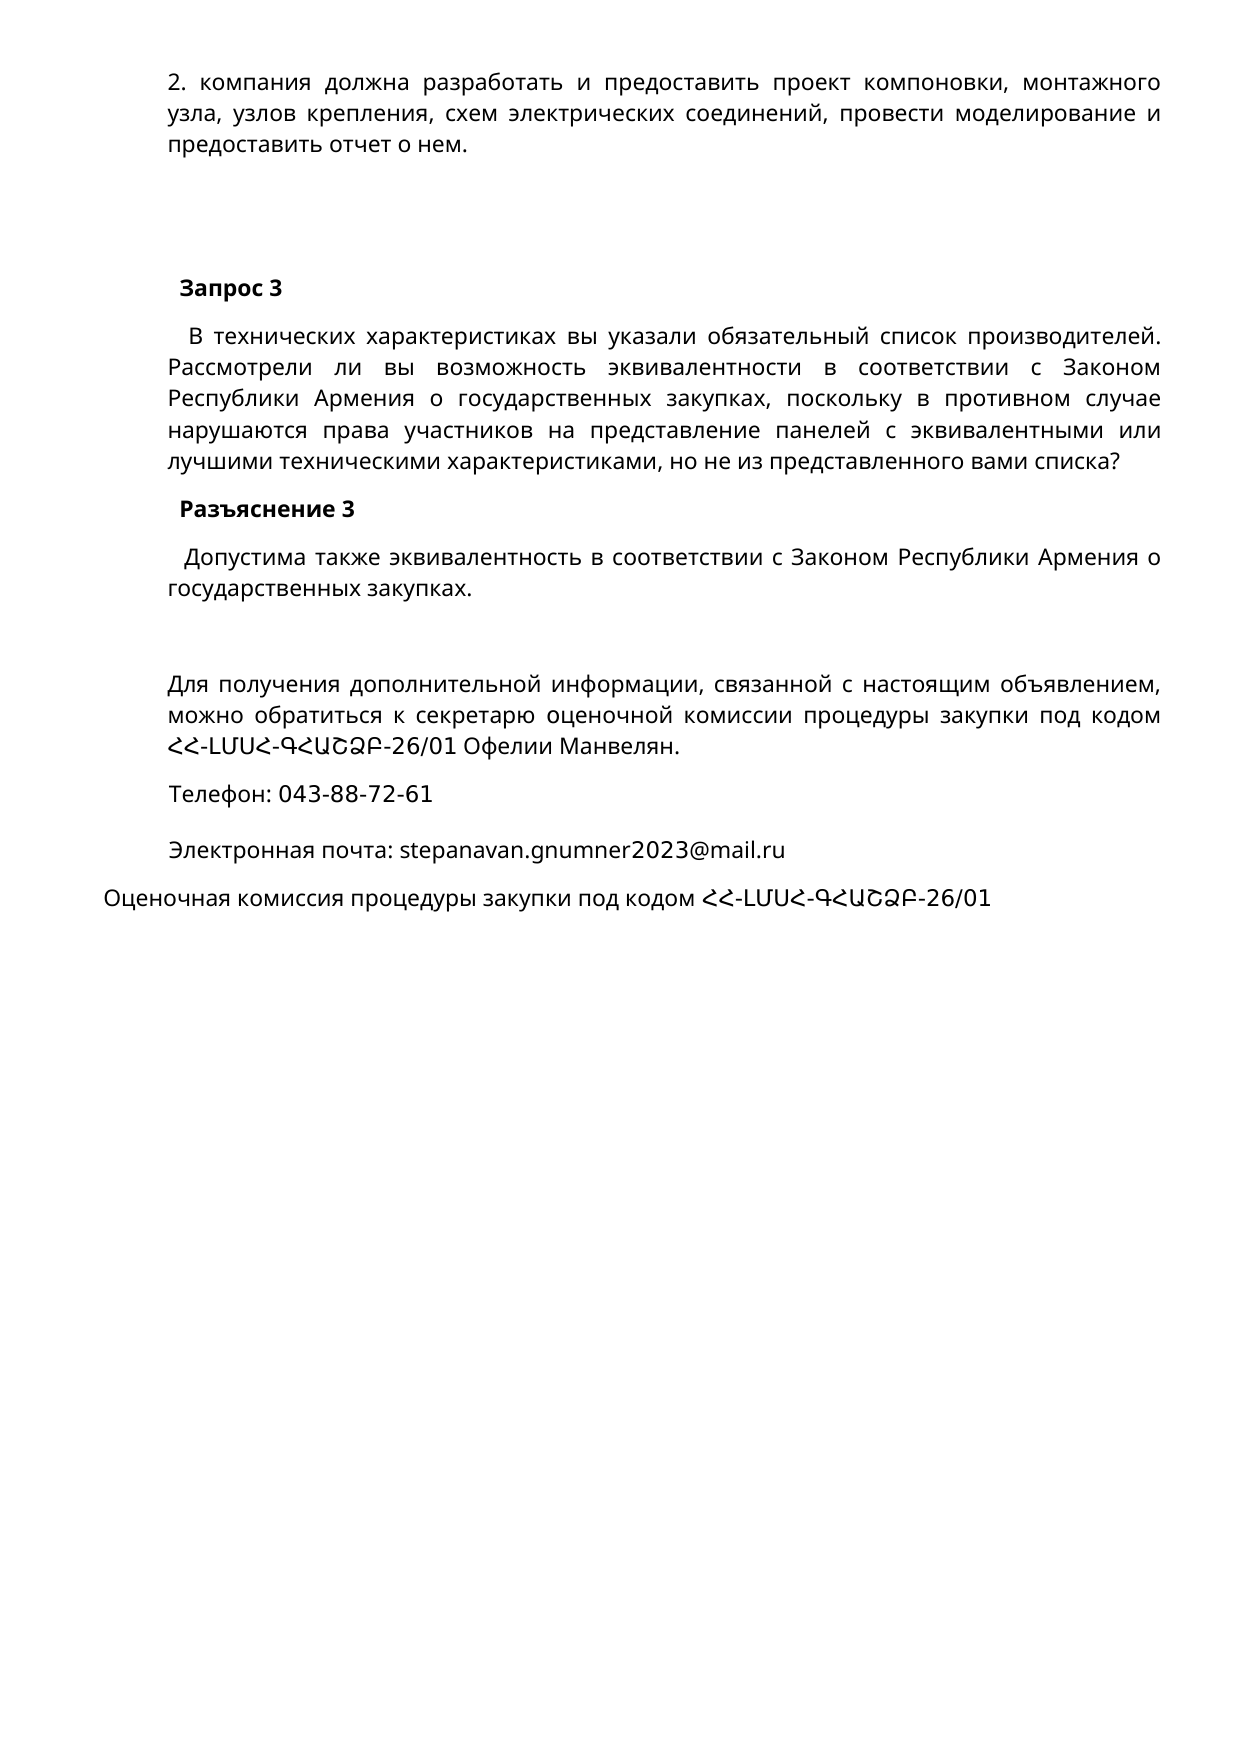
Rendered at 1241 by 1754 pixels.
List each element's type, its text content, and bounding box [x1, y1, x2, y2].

text Для получения дополнительной информации, связанной с настоящим объявлением, можно обратиться к секретарю օценочной комиссии процедуры закупки под кодом ՀՀ-ԼՄՍՀ-ԳՀԱՇՁԲ-26/01 Офелии Манвелян. [167, 668, 1162, 761]
text Оценочная комиссия процедуры закупки под кодом ՀՀ-ԼՄՍՀ-ԳՀԱՇՁԲ-26/01 [103, 882, 1162, 913]
text Телефон: 043-88-72-61 [103, 778, 1162, 809]
text В технических характеристиках вы указали обязательный список производителей. Рассмотрели ли вы возможность эквивалентности в соответствии с Законом Республики Армения о государственных закупках, поскольку в противном случае нарушаются права участников на представление панелей с эквивалентными или лучшими техническими характеристиками, но не из представленного вами списка? [167, 320, 1162, 476]
text Разъяснениe 3 [167, 493, 1162, 524]
text 2. компания должна разработать и предоставить проект компоновки, монтажного узла, узлов крепления, схем электрических соединений, провести моделирование и предоставить отчет о нем. [167, 66, 1162, 159]
text Допустима также эквивалентность в соответствии с Законом Республики Армения о государственных закупках. [167, 541, 1162, 603]
text Запрос 3 [167, 272, 1162, 303]
text Электронная почта: stepanavan.gnumner2023@mail.ru [103, 834, 1162, 866]
